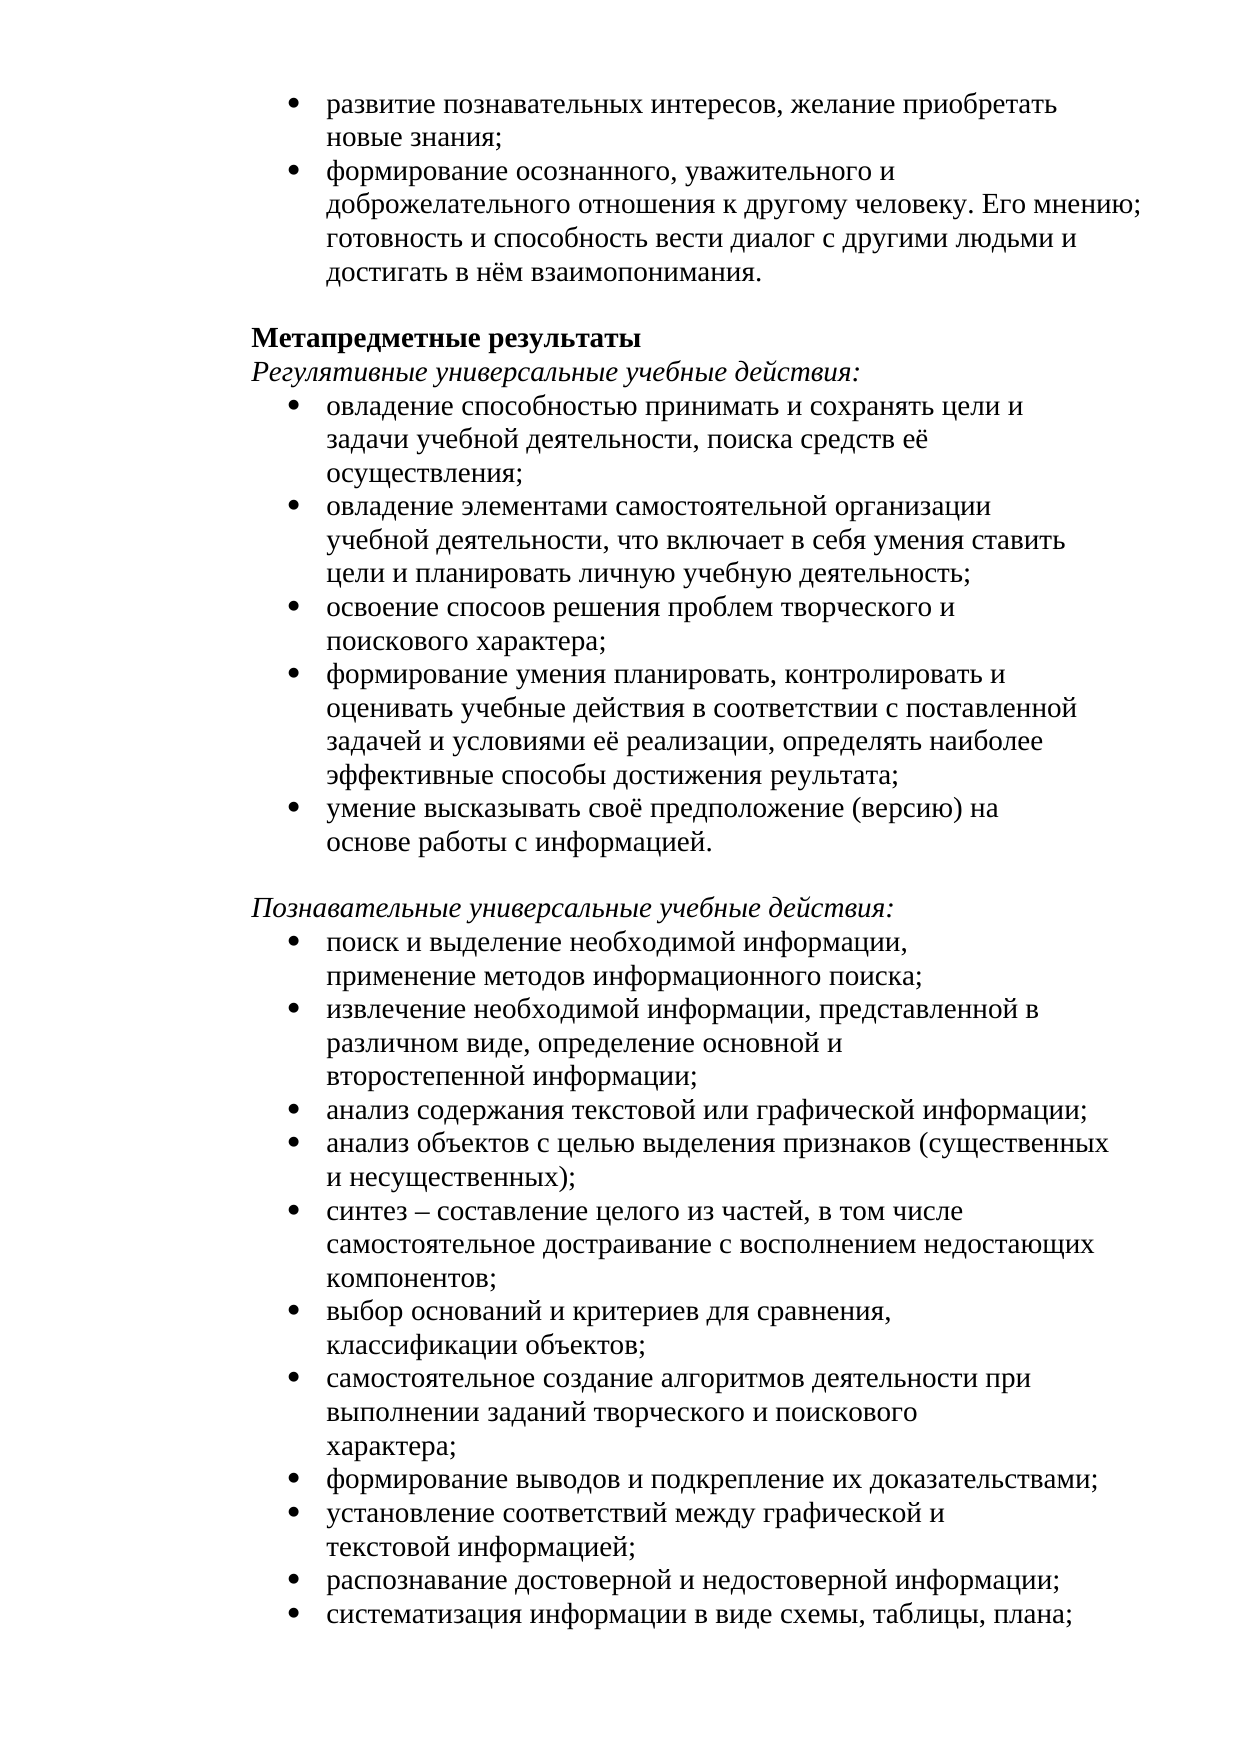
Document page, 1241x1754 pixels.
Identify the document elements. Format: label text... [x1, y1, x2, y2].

list формирование выводов и подкрепление их доказательствами; [288, 1461, 1167, 1495]
list умение высказывать своё предположение (версию) на основе работы с информацией. [288, 791, 1089, 858]
list извлечение необходимой информации, представленной в различном виде, определение основной и второстепенной информации; [288, 991, 1047, 1092]
text Метапредметные результаты [251, 321, 1167, 354]
list выбор оснований и критериев для сравнения, классификации объектов; [288, 1293, 1090, 1361]
text Регулятивные универсальные учебные действия: [251, 354, 1167, 388]
list поиск и выделение необходимой информации, применение методов информационного поиска; [288, 924, 1064, 991]
list систематизация информации в виде схемы, таблицы, плана; [288, 1596, 1167, 1629]
list освоение спосоов решения проблем творческого и поискового характера; [288, 589, 1104, 656]
text Познавательные универсальные учебные действия: [251, 890, 1167, 924]
list синтез – составление целого из частей, в том числе самостоятельное достраивание с восполнением недостающих компонентов; [288, 1193, 1095, 1293]
list формирование умения планировать, контролировать и оценивать учебные действия в соответствии с поставленной задачей и условиями её реализации, определять наиболее эффективные способы достижения реультата; [288, 656, 1140, 791]
list распознавание достоверной и недостоверной информации; [288, 1562, 1167, 1596]
list овладение элементами самостоятельной организации учебной деятельности, что включает в себя умения ставить цели и планировать личную учебную деятельность; [288, 488, 1100, 589]
list установление соответствий между графической и текстовой информацией; [288, 1495, 1075, 1562]
list овладение способностью принимать и сохранять цели и задачи учебной деятельности, поиска средств её осуществления; [288, 388, 1113, 488]
list анализ объектов с целью выделения признаков (существенных и несущественных); [288, 1126, 1132, 1193]
list формирование осознанного, уважительного и доброжелательного отношения к другому человеку. Его мнению; готовность и способность вести диалог с другими людьми и достигать в нём взаимопонимания. [288, 153, 1145, 287]
list анализ содержания текстовой или графической информации; [288, 1092, 1167, 1126]
list самостоятельное создание алгоритмов деятельности при выполнении заданий творческого и поискового характера; [288, 1361, 1054, 1461]
list развитие познавательных интересов, желание приобретать новые знания; [288, 86, 1141, 153]
